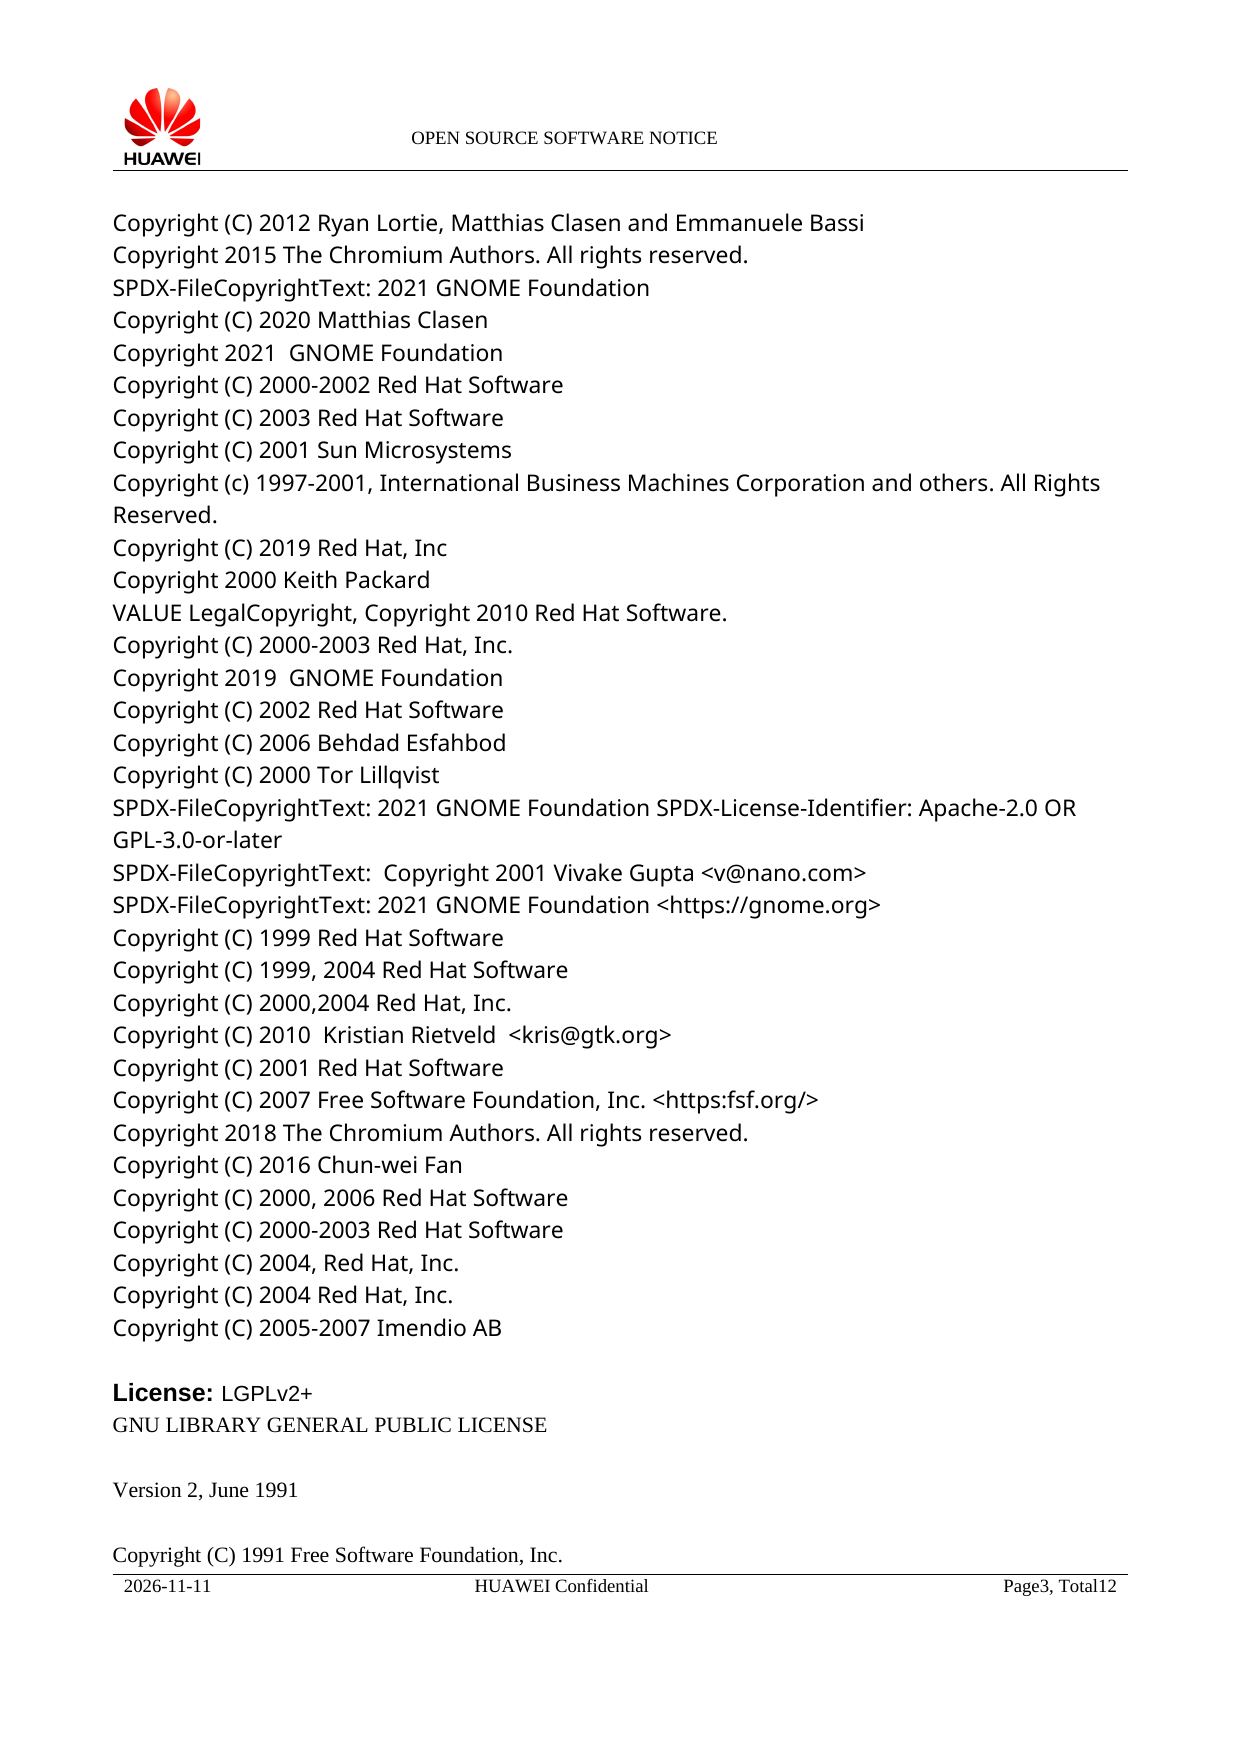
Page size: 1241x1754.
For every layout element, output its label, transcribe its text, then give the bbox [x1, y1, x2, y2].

text License: LGPLv2+ [112, 1376, 1128, 1409]
picture [124, 88, 201, 165]
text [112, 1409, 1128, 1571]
